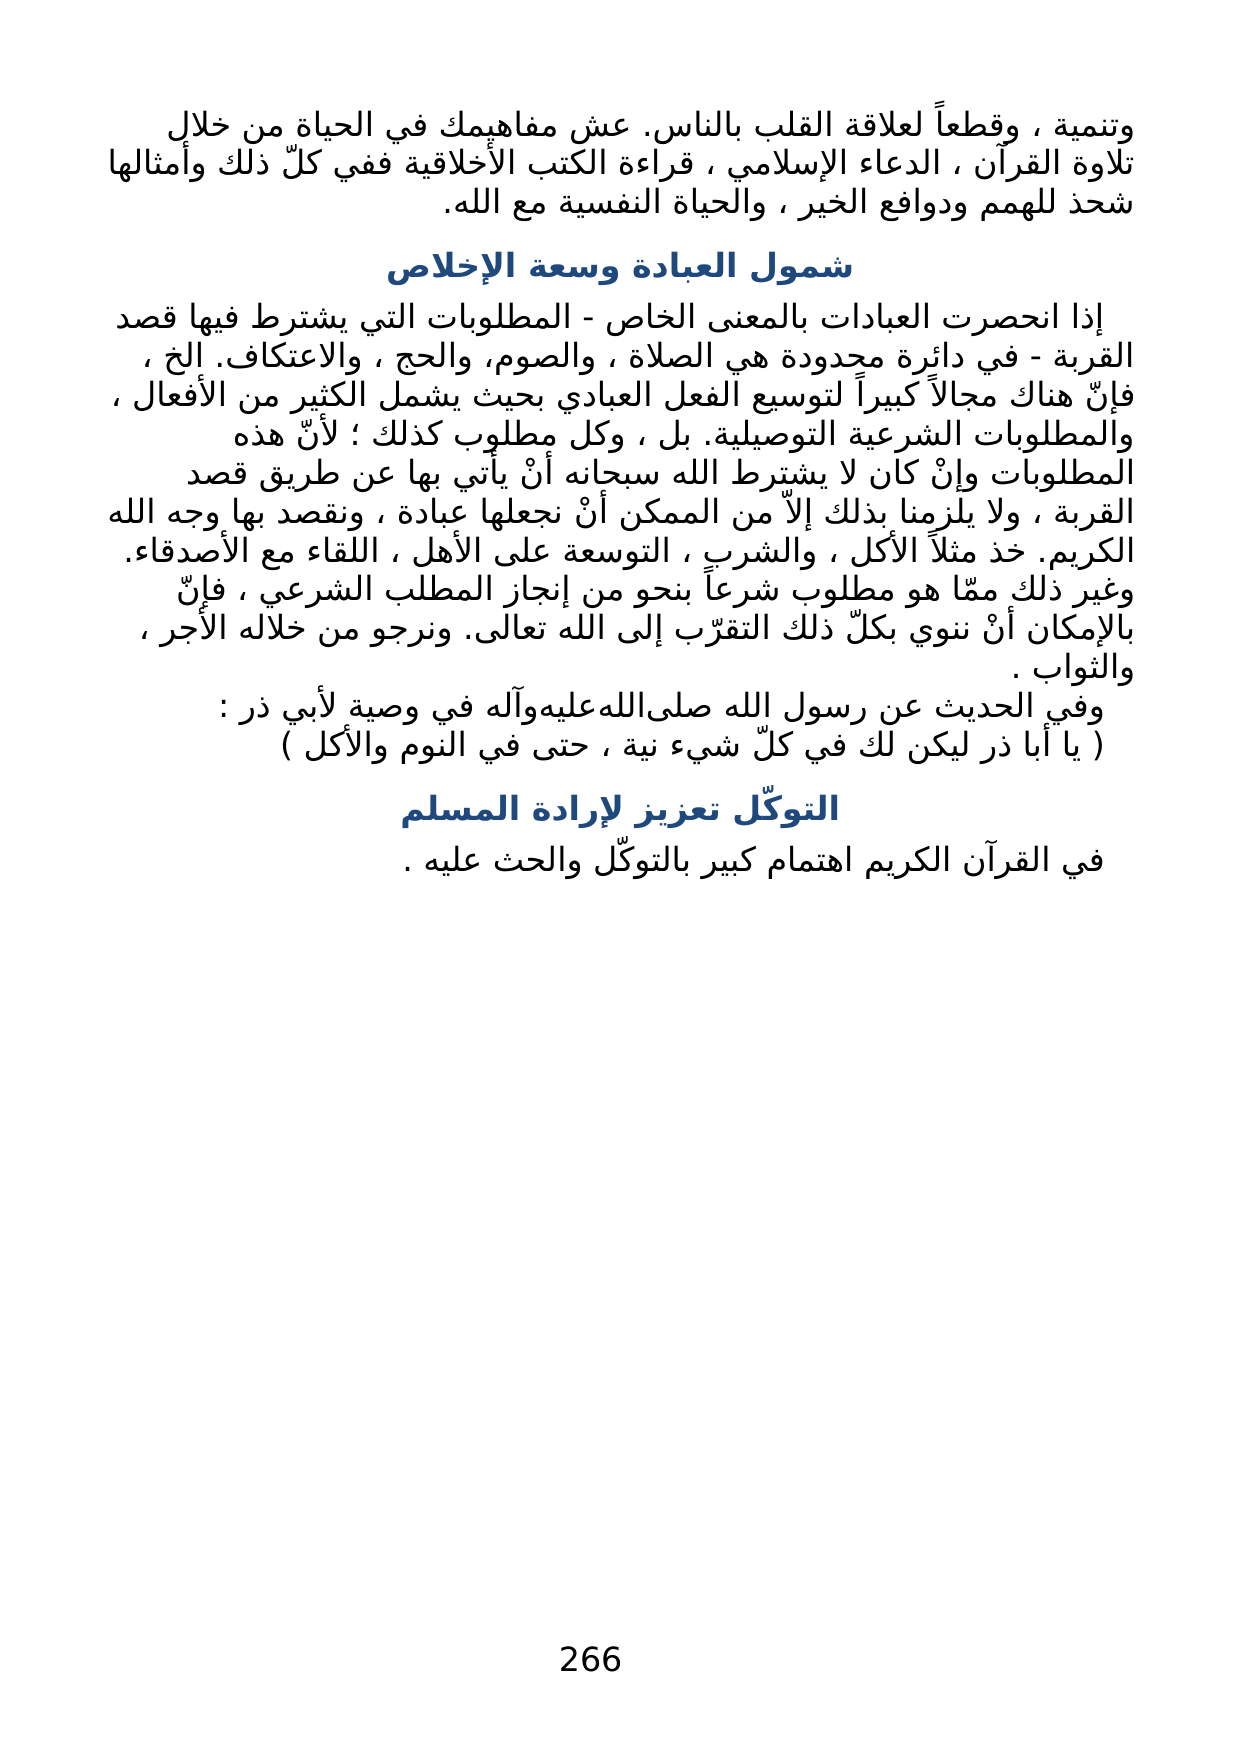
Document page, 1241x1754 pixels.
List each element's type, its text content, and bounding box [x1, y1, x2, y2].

subtitle التوكّل تعزيز لإرادة المسلم [105, 789, 1135, 828]
subtitle شمول العبادة وسعة الإخلاص [105, 247, 1135, 285]
text إذا انحصرت العبادات بالمعنى الخاص - المطلوبات التي يشترط فيها قصد القربة - في دائرة محدودة هي الصلاة ، والصوم، والحج ، والاعتكاف. الخ ، فإنّ هناك مجالاً كبيراً لتوسيع الفعل العبادي بحيث يشمل الكثير من الأفعال ، والمطلوبات الشرعية التوصيلية. بل ، وكل مطلوب كذلك ؛ لأنّ هذه المطلوبات وإنْ كان لا يشترط الله سبحانه أنْ يأتي بها عن طريق قصد القربة ، ولا يلزمنا بذلك إلاّ من الممكن أنْ نجعلها عبادة ، ونقصد بها وجه الله الكريم. خذ مثلاً الأكل ، والشرب ، التوسعة على الأهل ، اللقاء مع الأصدقاء. وغير ذلك ممّا هو مطلوب شرعاً بنحو من إنجاز المطلب الشرعي ، فإنّ بالإمكان أنْ ننوي بكلّ ذلك التقرّب إلى الله تعالى. ونرجو من خلاله الأجر ، والثواب . [105, 298, 1135, 686]
text ( يا أبا ذر ليكن لك في كلّ شيء نية ، حتى في النوم والأكل ) [105, 725, 1135, 764]
text وفي الحديث عن رسول الله صلى‌الله‌عليه‌وآله في وصية لأبي ذر : [105, 686, 1135, 725]
text وتنمية ، وقطعاً لعلاقة القلب بالناس. عش مفاهيمك في الحياة من خلال تلاوة القرآن ، الدعاء الإسلامي ، قراءة الكتب الأخلاقية ففي كلّ ذلك وأمثالها شحذ للهمم ودوافع الخير ، والحياة النفسية مع الله. [105, 105, 1135, 222]
text في القرآن الكريم اهتمام كبير بالتوكّل والحث عليه . [105, 841, 1135, 879]
